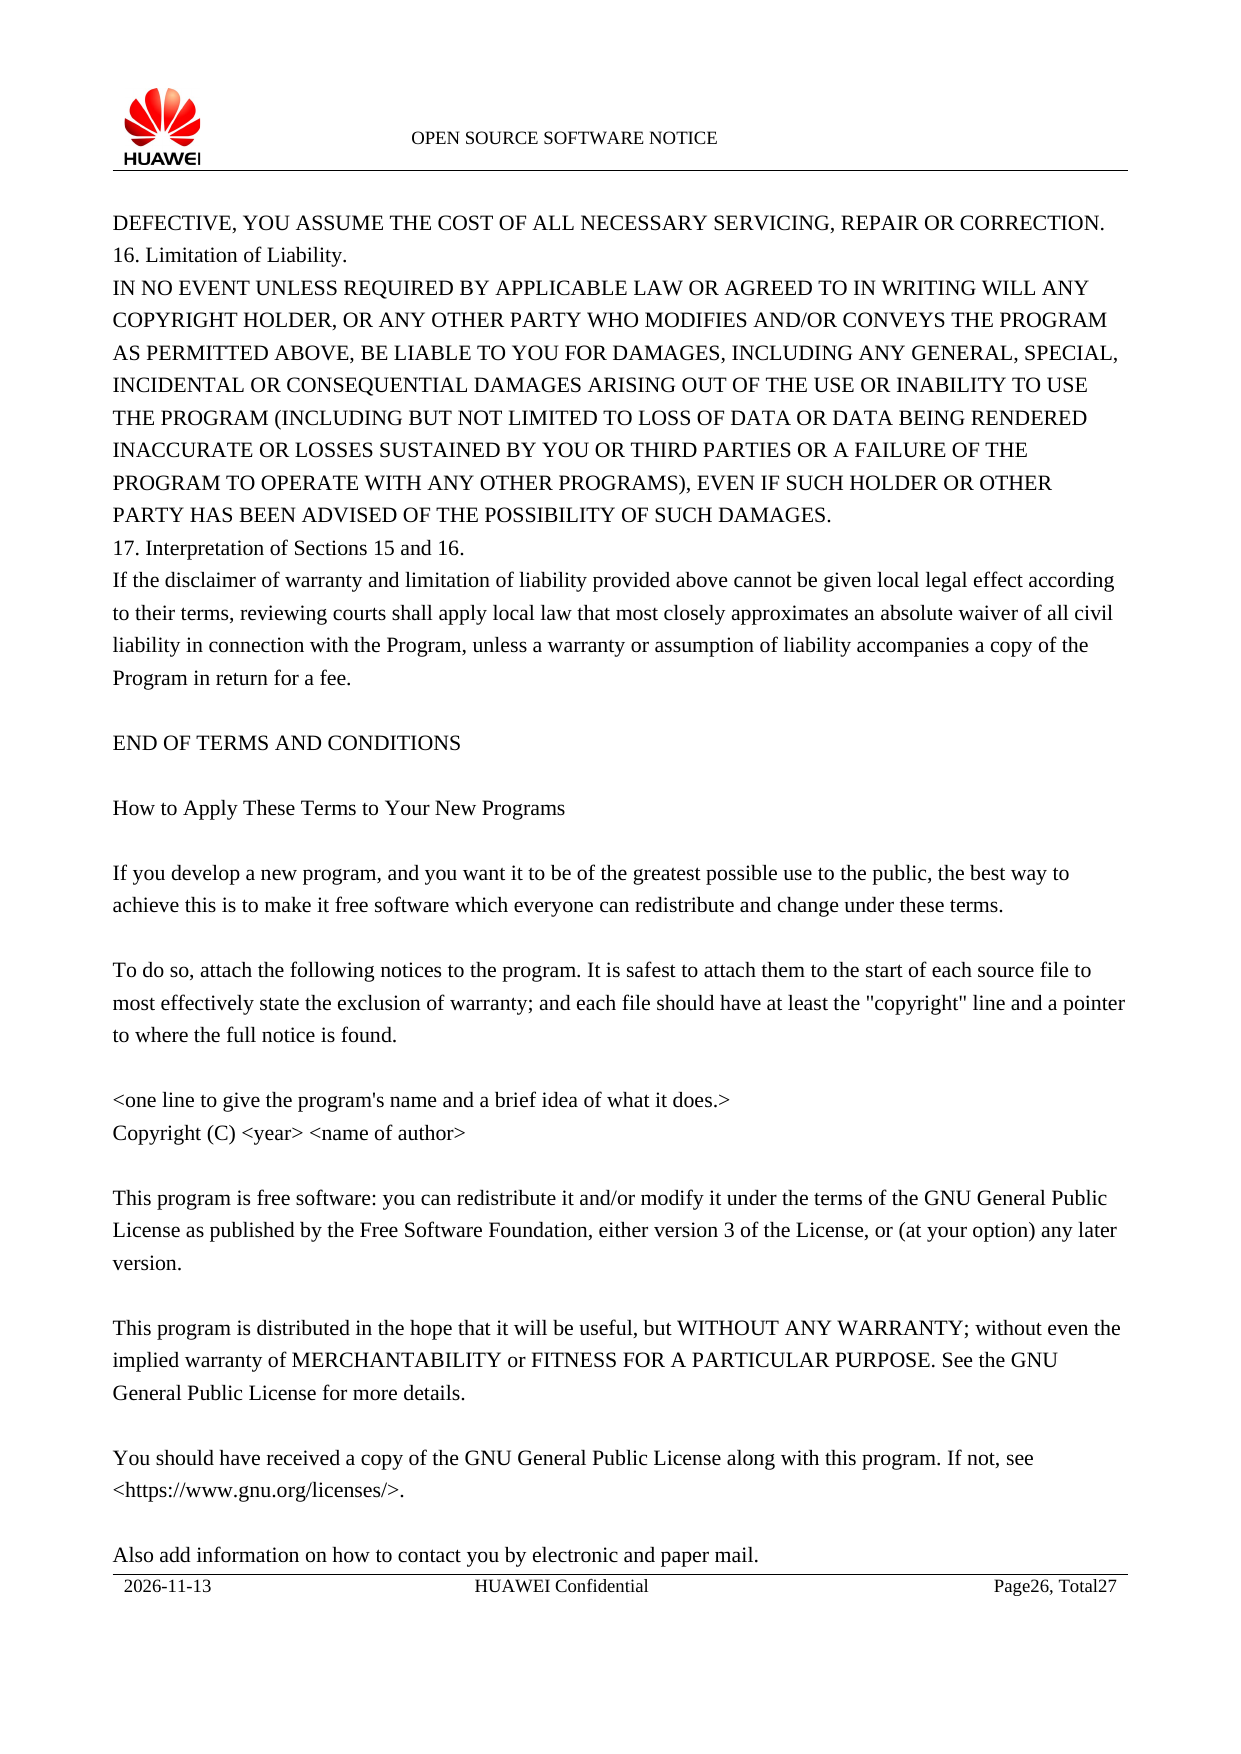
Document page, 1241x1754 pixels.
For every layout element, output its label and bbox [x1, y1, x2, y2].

picture [124, 88, 201, 165]
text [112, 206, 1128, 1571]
